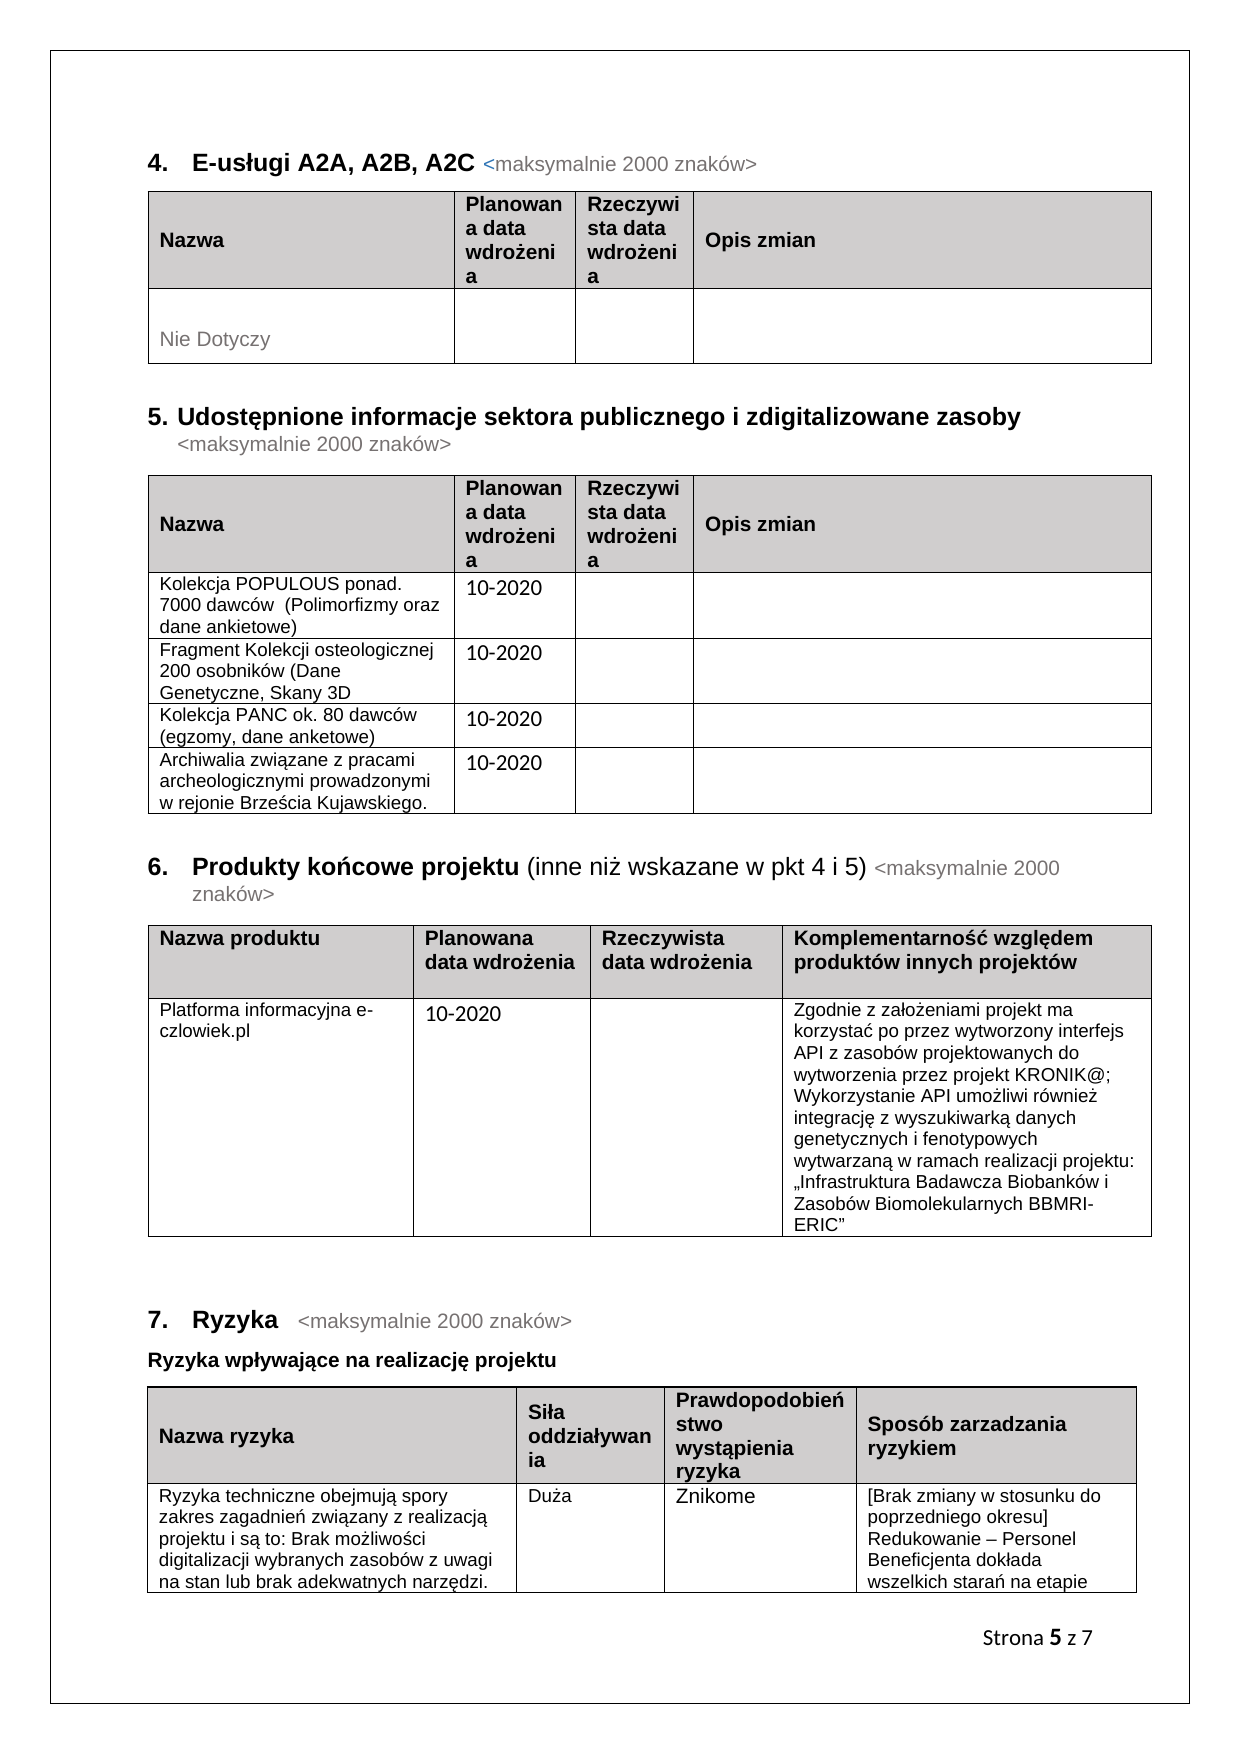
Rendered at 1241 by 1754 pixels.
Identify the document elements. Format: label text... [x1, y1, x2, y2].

table_cell 10-2020 [414, 999, 590, 1236]
table_cell Nie Dotyczy [149, 289, 454, 363]
table_cell [694, 573, 1151, 637]
table_header Rzeczywista data wdrożenia [591, 926, 782, 998]
text Ryzyka wpływające na realizację projektu [147, 1348, 1093, 1372]
table_cell [576, 573, 693, 637]
subtitle Udostępnione informacje sektora publicznego i zdigitalizowane zasoby <maksymalnie 2000 znaków> [147, 402, 1093, 456]
table_header Planowana data wdrożenia [455, 192, 575, 288]
list Ryzyka <maksymalnie 2000 znaków> [147, 1304, 1093, 1333]
table_cell 10-2020 [455, 639, 575, 703]
table_cell Fragment Kolekcji osteologicznej 200 osobników (Dane Genetyczne, Skany 3D [149, 639, 454, 703]
table_header Komplementarność względem produktów innych projektów [783, 926, 1151, 998]
table_cell [694, 704, 1151, 747]
table_cell 10-2020 [455, 573, 575, 637]
table_cell [455, 289, 575, 363]
table_cell Duża [517, 1484, 664, 1592]
table_cell [576, 289, 693, 363]
table_cell 10-2020 [455, 704, 575, 747]
table_header Opis zmian [694, 476, 1151, 572]
table_cell Platforma informacyjna e-czlowiek.pl [149, 999, 413, 1236]
table_header Nazwa ryzyka [148, 1388, 516, 1483]
table_cell [576, 748, 693, 813]
table_header Nazwa [149, 476, 454, 572]
table_header Nazwa produktu [149, 926, 413, 998]
table_cell [694, 639, 1151, 703]
table_cell [576, 704, 693, 747]
table_cell [576, 639, 693, 703]
table_cell [694, 289, 1151, 363]
table_header Opis zmian [694, 192, 1151, 288]
table_header Siła oddziaływania [517, 1388, 664, 1483]
table_header Rzeczywista data wdrożenia [576, 192, 693, 288]
table_header Sposób zarzadzania ryzykiem [857, 1388, 1136, 1483]
table_cell Kolekcja PANC ok. 80 dawców (egzomy, dane anketowe) [149, 704, 454, 747]
table_header Planowana data wdrożenia [455, 476, 575, 572]
table_header Planowana data wdrożenia [414, 926, 590, 998]
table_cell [148, 1484, 516, 1592]
subtitle E-usługi A2A, A2B, A2C <maksymalnie 2000 znaków> [147, 147, 1093, 176]
table_cell Kolekcja POPULOUS ponad. 7000 dawców (Polimorfizmy oraz dane ankietowe) [149, 573, 454, 637]
table_header Prawdopodobieństwo wystąpienia ryzyka [665, 1388, 856, 1483]
table_cell Znikome [665, 1484, 856, 1592]
table_cell 10-2020 [455, 748, 575, 813]
subtitle Produkty końcowe projektu (inne niż wskazane w pkt 4 i 5) <maksymalnie 2000 znaków> [147, 852, 1093, 906]
table_cell Zgodnie z założeniami projekt ma korzystać po przez wytworzony interfejs API z zasobów projektowanych do wytworzenia przez projekt KRONIK@; Wykorzystanie API umożliwi również integrację z wyszukiwarką danych genetycznych i fenotypowych wytwarzaną w ramach realizacji projektu: „Infrastruktura Badawcza Biobanków i Zasobów Biomolekularnych BBMRI-ERIC” [783, 999, 1151, 1236]
table_header Rzeczywista data wdrożenia [576, 476, 693, 572]
table_cell [694, 748, 1151, 813]
table_cell [591, 999, 782, 1236]
table_cell Archiwalia związane z pracami archeologicznymi prowadzonymi w rejonie Brześcia Kujawskiego. [149, 748, 454, 813]
table_header Nazwa [149, 192, 454, 288]
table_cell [857, 1484, 1136, 1592]
